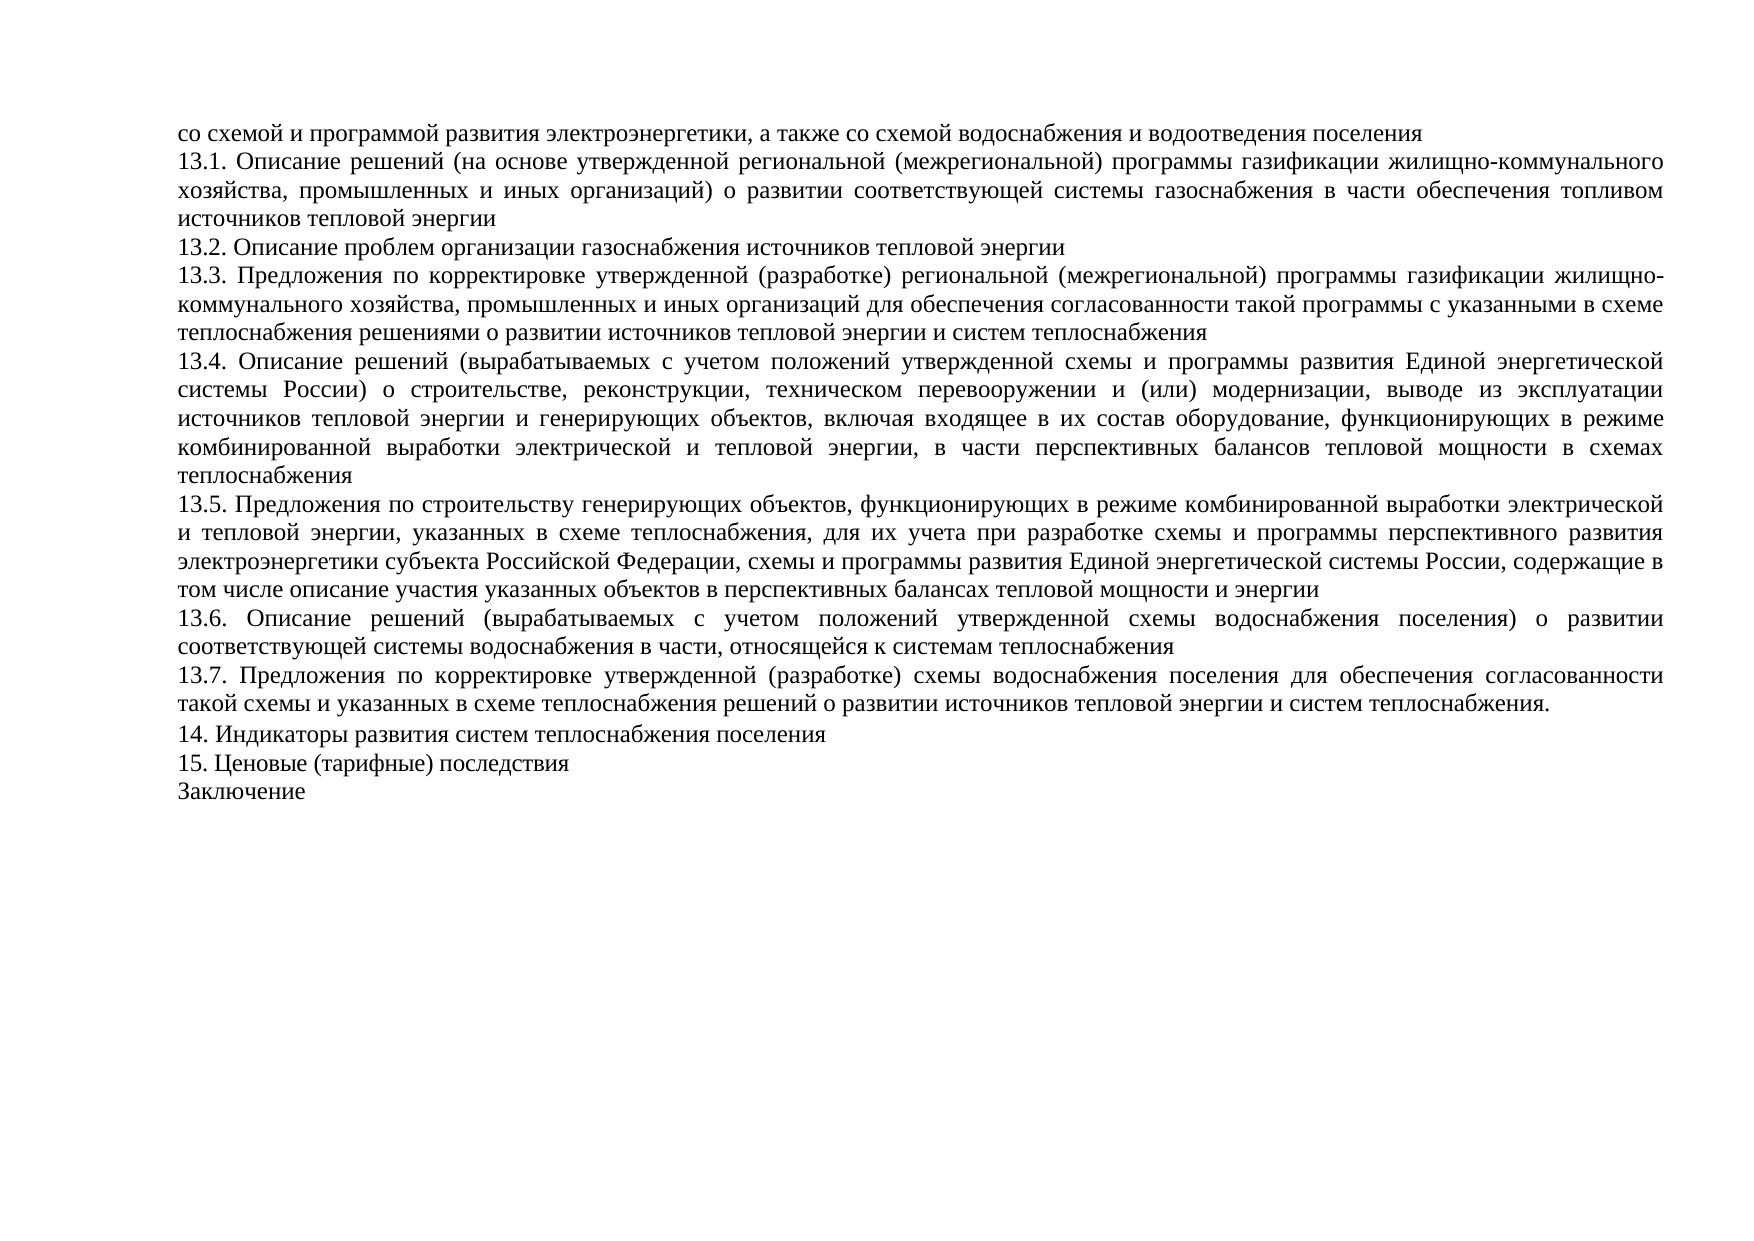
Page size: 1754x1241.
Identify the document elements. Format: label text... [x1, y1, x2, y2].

text 13.1. Описание решений (на основе утвержденной региональной (межрегиональной) программы газификации жилищно-коммунального хозяйства, промышленных и иных организаций) о развитии соответствующей системы газоснабжения в части обеспечения топливом источников тепловой энергии [177, 147, 1665, 232]
text 13.3. Предложения по корректировке утвержденной (разработке) региональной (межрегиональной) программы газификации жилищно-коммунального хозяйства, промышленных и иных организаций для обеспечения согласованности такой программы с указанными в схеме теплоснабжения решениями о развитии источников тепловой энергии и систем теплоснабжения [177, 261, 1665, 346]
text 13.4. Описание решений (вырабатываемых с учетом положений утвержденной схемы и программы развития Единой энергетической системы России) о строительстве, реконструкции, техническом перевооружении и (или) модернизации, выводе из эксплуатации источников тепловой энергии и генерирующих объектов, включая входящее в их состав оборудование, функционирующих в режиме комбинированной выработки электрической и тепловой энергии, в части перспективных балансов тепловой мощности в схемах теплоснабжения [177, 346, 1665, 489]
text 13.2. Описание проблем организации газоснабжения источников тепловой энергии [177, 232, 1665, 261]
text 14. Индикаторы развития систем теплоснабжения поселения [177, 720, 1665, 748]
text 15. Ценовые (тарифные) последствия [177, 748, 1093, 777]
text ЗаключениеВведение [177, 777, 1093, 806]
text 13.7. Предложения по корректировке утвержденной (разработке) схемы водоснабжения поселения для обеспечения согласованности такой схемы и указанных в схеме теплоснабжения решений о развитии источников тепловой энергии и систем теплоснабжения. [177, 660, 1665, 717]
text 13.6. Описание решений (вырабатываемых с учетом положений утвержденной схемы водоснабжения поселения) о развитии соответствующей системы водоснабжения в части, относящейся к системам теплоснабжения [177, 603, 1665, 660]
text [177, 118, 1665, 147]
text 13.5. Предложения по строительству генерирующих объектов, функционирующих в режиме комбинированной выработки электрической и тепловой энергии, указанных в схеме теплоснабжения, для их учета при разработке схемы и программы перспективного развития электроэнергетики субъекта Российской Федерации, схемы и программы развития Единой энергетической системы России, содержащие в том числе описание участия указанных объектов в перспективных балансах тепловой мощности и энергии [177, 489, 1665, 603]
